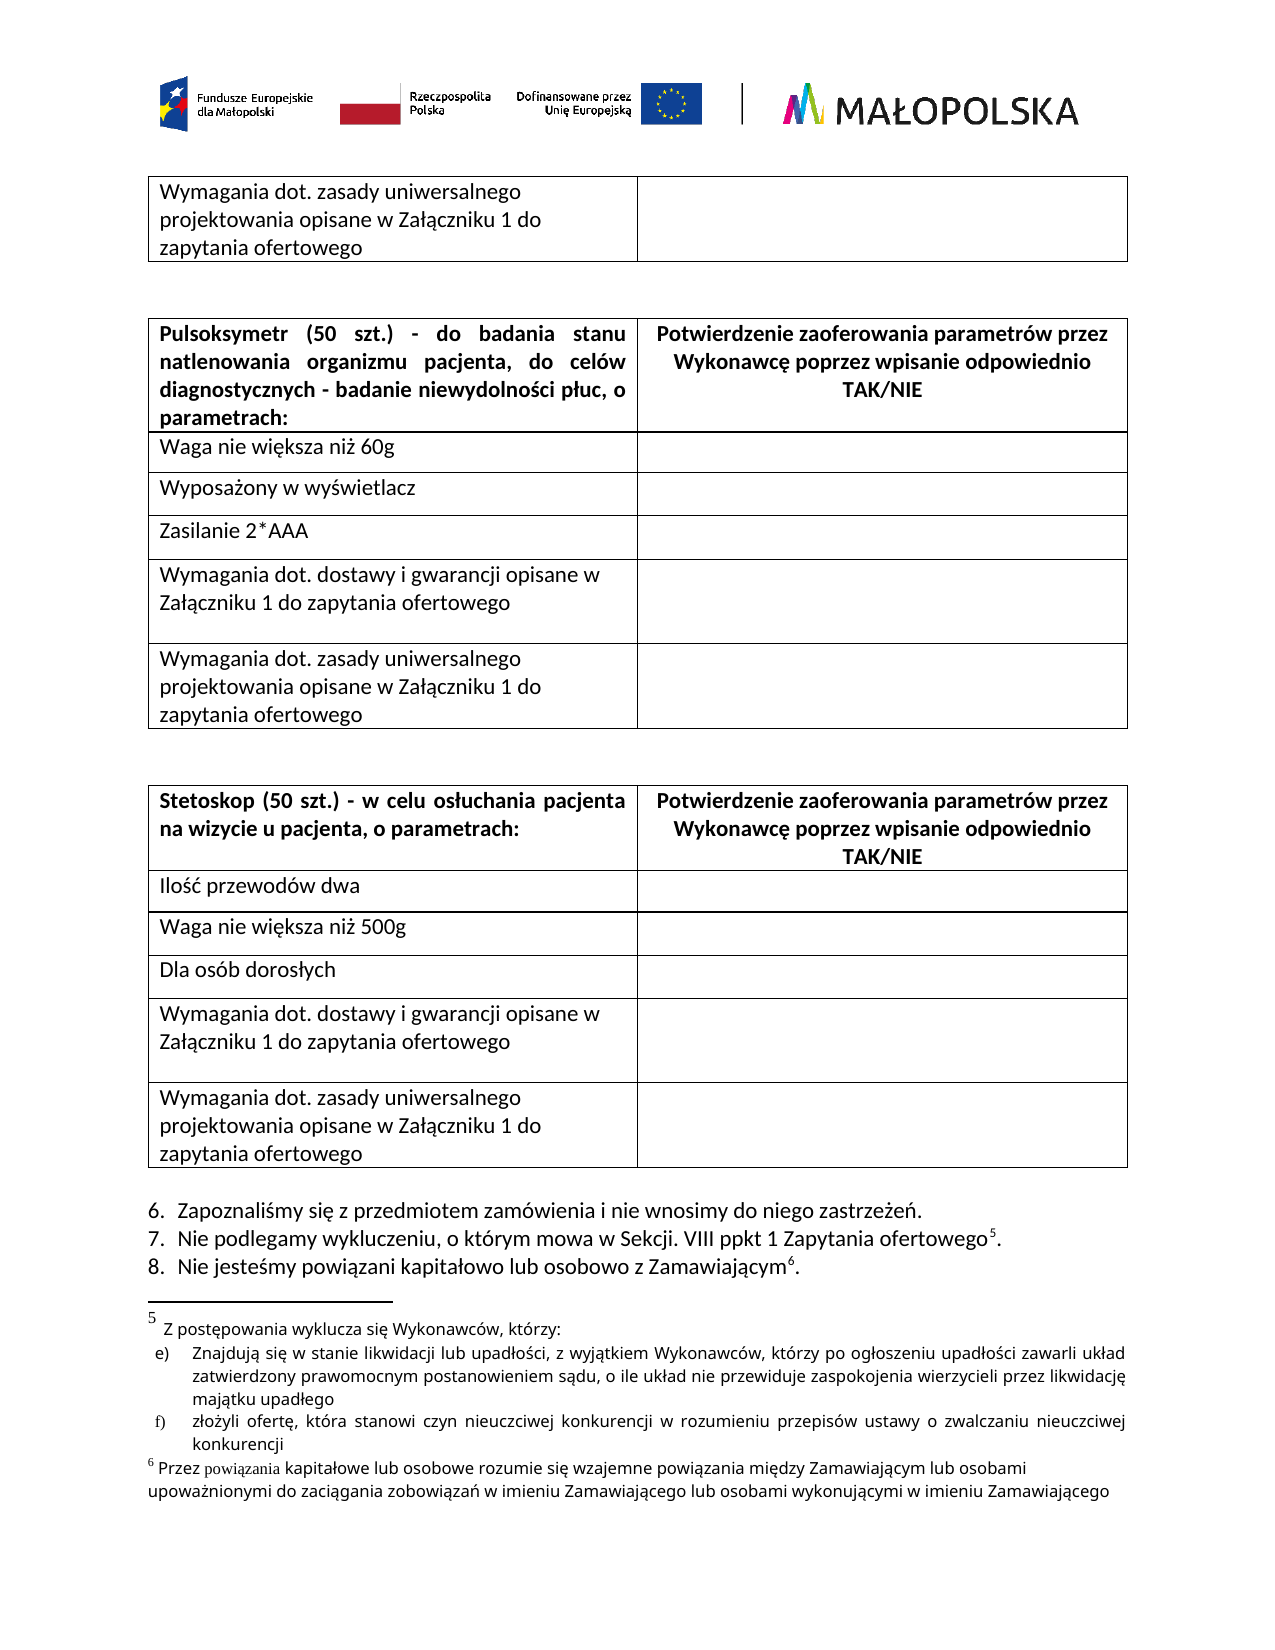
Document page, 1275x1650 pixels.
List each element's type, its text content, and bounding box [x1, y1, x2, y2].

table_header Potwierdzenie zaoferowania parametrów przez Wykonawcę poprzez wpisanie odpowiednio TAK/NIE [638, 786, 1127, 870]
table_cell [638, 433, 1127, 472]
table_cell [638, 871, 1127, 911]
table_cell Waga nie większa niż 500g [149, 913, 637, 954]
table_cell [638, 473, 1127, 515]
picture [147, 63, 1093, 145]
list Nie podlegamy wykluczeniu, o którym mowa w Sekcji. VIII ppkt 1 Zapytania ofertowego. [148, 1224, 1127, 1252]
table_cell Waga nie większa niż 60g [149, 433, 637, 472]
table_cell Wymagania dot. dostawy i gwarancji opisane w Załączniku 1 do zapytania ofertowego [149, 999, 637, 1082]
table_cell [638, 516, 1127, 559]
list Zapoznaliśmy się z przedmiotem zamówienia i nie wnosimy do niego zastrzeżeń. [148, 1196, 1127, 1224]
table_header Potwierdzenie zaoferowania parametrów przez Wykonawcę poprzez wpisanie odpowiednio TAK/NIE [638, 319, 1127, 431]
table_cell Wymagania dot. zasady uniwersalnego projektowania opisane w Załączniku 1 do zapytania ofertowego [149, 177, 637, 261]
table_cell Wymagania dot. zasady uniwersalnego projektowania opisane w Załączniku 1 do zapytania ofertowego [149, 644, 637, 728]
table_cell [638, 956, 1127, 998]
table_cell [638, 644, 1127, 728]
table_cell [638, 999, 1127, 1082]
table_cell Wymagania dot. zasady uniwersalnego projektowania opisane w Załączniku 1 do zapytania ofertowego [149, 1083, 637, 1167]
table_cell Ilość przewodów dwa [149, 871, 637, 911]
table_cell [638, 913, 1127, 954]
table_header Pulsoksymetr (50 szt.) - do badania stanu natlenowania organizmu pacjenta, do celów diagnostycznych - badanie niewydolności płuc, o parametrach: [149, 319, 637, 431]
list Nie jesteśmy powiązani kapitałowo lub osobowo z Zamawiającym. [148, 1252, 1127, 1280]
table_header Stetoskop (50 szt.) - w celu osłuchania pacjenta na wizycie u pacjenta, o parametrach: [149, 786, 637, 870]
table_cell [638, 1083, 1127, 1167]
table_cell Dla osób dorosłych [149, 956, 637, 998]
table_cell Wyposażony w wyświetlacz [149, 473, 637, 515]
table_cell [638, 177, 1127, 261]
table_cell Wymagania dot. dostawy i gwarancji opisane w Załączniku 1 do zapytania ofertowego [149, 560, 637, 643]
table_cell Zasilanie 2*AAA [149, 516, 637, 559]
table_cell [638, 560, 1127, 643]
